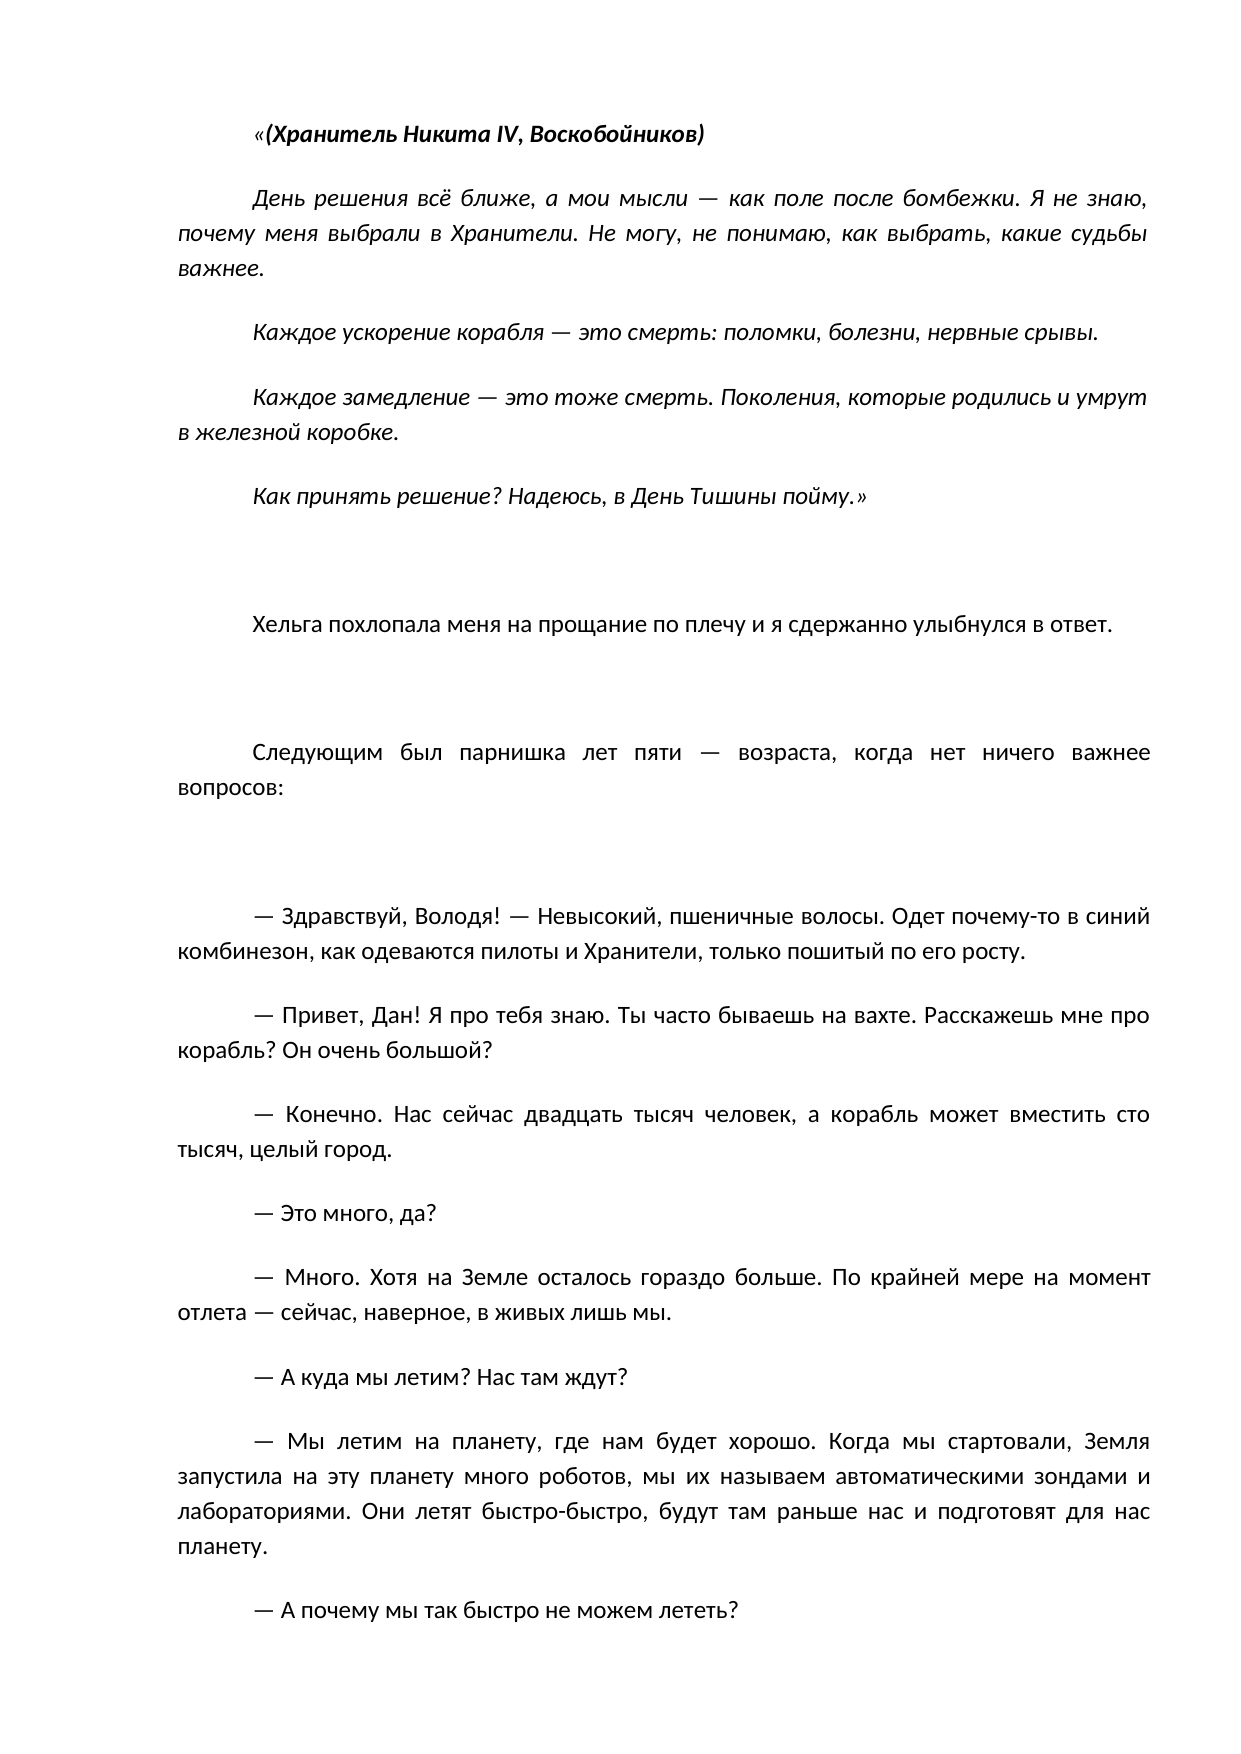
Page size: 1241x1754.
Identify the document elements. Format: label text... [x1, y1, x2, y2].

text — А почему мы так быстро не можем лететь? [177, 1594, 1152, 1624]
text — Много. Хотя на Земле осталось гораздо больше. По крайней мере на момент отлета — сейчас, наверное, в живых лишь мы. [177, 1261, 1152, 1327]
text «(Хранитель Никита IV, Воскобойников) [177, 118, 1152, 149]
text Как принять решение? Надеюсь, в День Тишины пойму.» [177, 480, 1152, 510]
text Каждое ускорение корабля — это смерть: поломки, болезни, нервные срывы. [177, 316, 1152, 347]
text Следующим был парнишка лет пяти — возраста, когда нет ничего важнее вопросов: [177, 736, 1152, 802]
text — Конечно. Нас сейчас двадцать тысяч человек, а корабль может вместить сто тысяч, целый город. [177, 1098, 1152, 1164]
text — Привет, Дан! Я про тебя знаю. Ты часто бываешь на вахте. Расскажешь мне про корабль? Он очень большой? [177, 999, 1152, 1064]
text Каждое замедление — это тоже смерть. Поколения, которые родились и умрут в железной коробке. [177, 381, 1152, 446]
text — Здравствуй, Володя! — Невысокий, пшеничные волосы. Одет почему-то в синий комбинезон, как одеваются пилоты и Хранители, только пошитый по его росту. [177, 900, 1152, 965]
text Хельга похлопала меня на прощание по плечу и я сдержанно улыбнулся в ответ. [177, 608, 1152, 639]
text День решения всё ближе, а мои мысли — как поле после бомбежки. Я не знаю, почему меня выбрали в Хранители. Не могу, не понимаю, как выбрать, какие судьбы важнее. [177, 182, 1152, 283]
text — А куда мы летим? Нас там ждут? [177, 1361, 1152, 1391]
text — Это много, да? [177, 1197, 1152, 1228]
text — Мы летим на планету, где нам будет хорошо. Когда мы стартовали, Земля запустила на эту планету много роботов, мы их называем автоматическими зондами и лабораториями. Они летят быстро-быстро, будут там раньше нас и подготовят для нас планету. [177, 1425, 1152, 1560]
